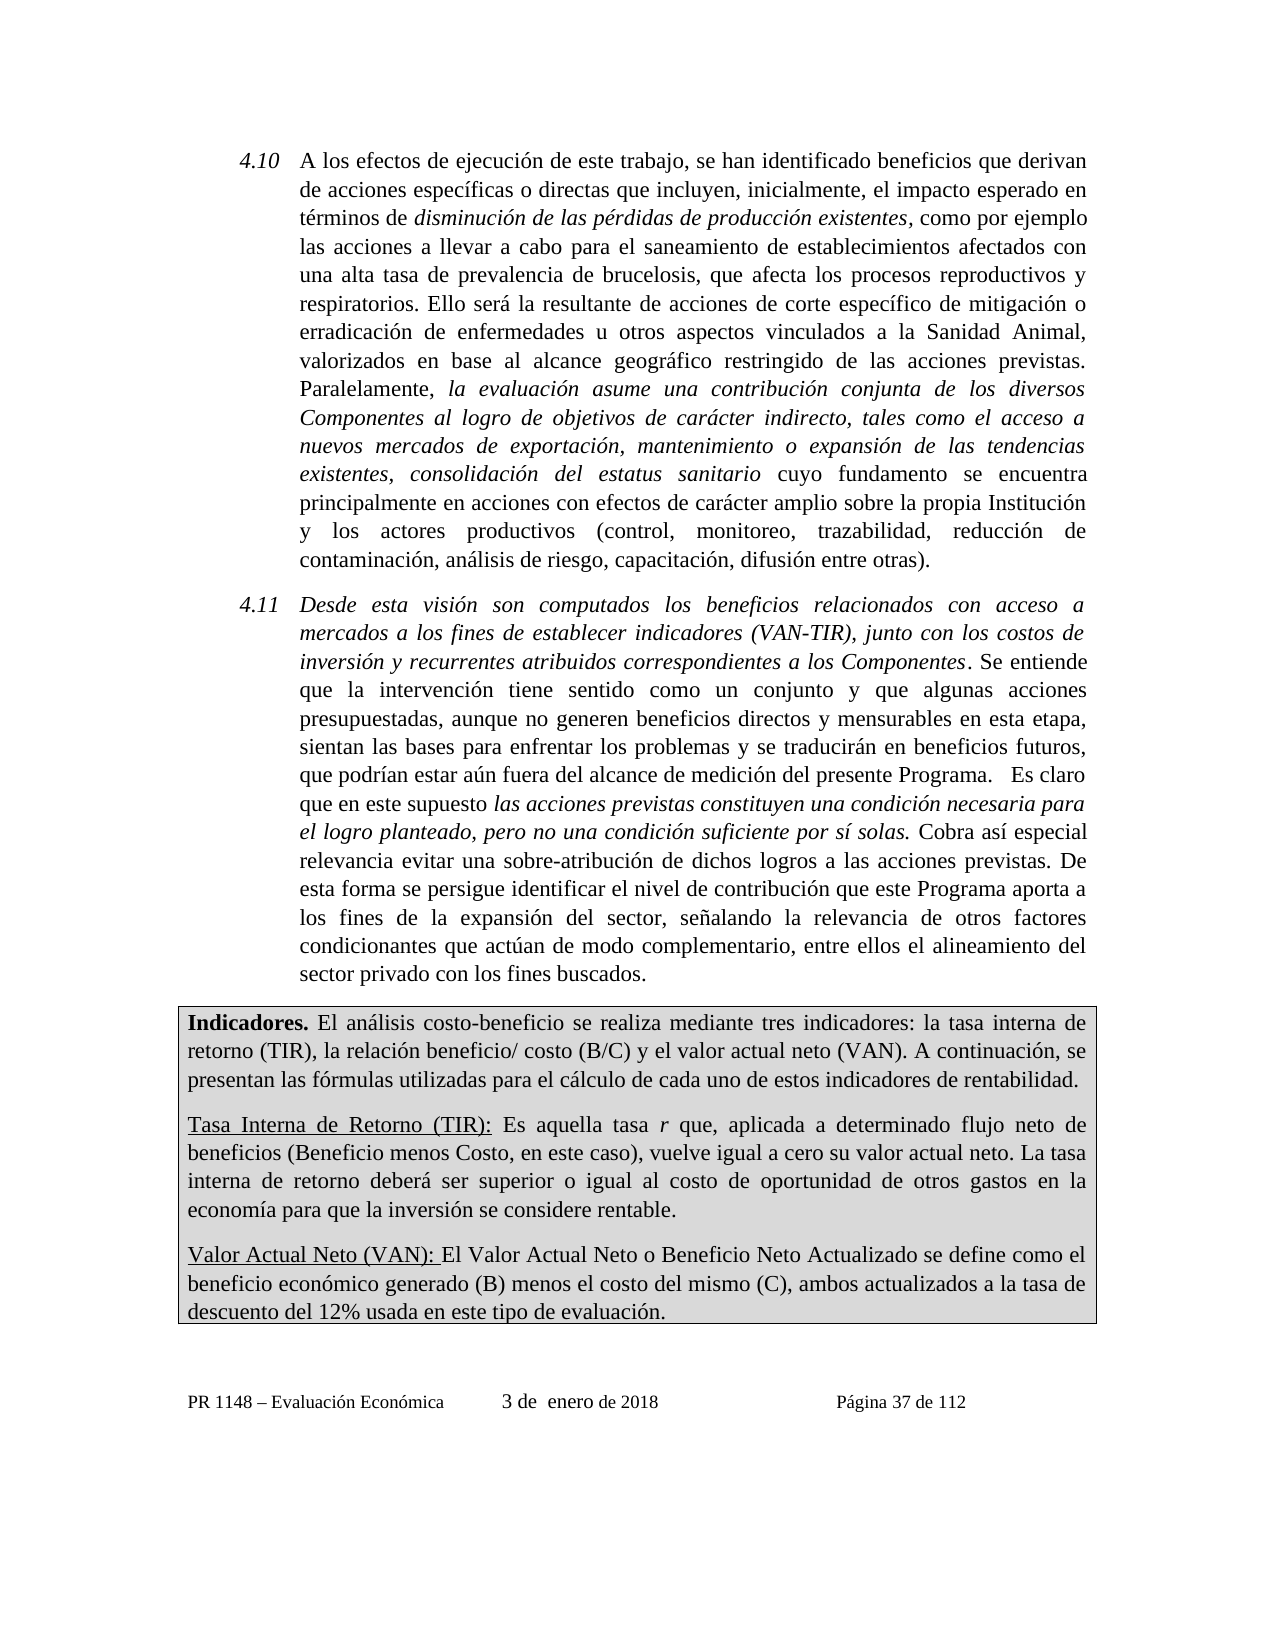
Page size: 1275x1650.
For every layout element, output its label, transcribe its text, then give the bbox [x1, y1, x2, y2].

text Valor Actual Neto (VAN): El Valor Actual Neto o Beneficio Neto Actualizado se define como el beneficio económico generado (B) menos el costo del mismo (C), ambos actualizados a la tasa de descuento del 12% usada en este tipo de evaluación. [179, 1238, 1096, 1323]
list A los efectos de ejecución de este trabajo, se han identificado beneficios que derivan de acciones específicas o directas que incluyen, inicialmente, el impacto esperado en términos de disminución de las pérdidas de producción existentes, como por ejemplo las acciones a llevar a cabo para el saneamiento de establecimientos afectados con una alta tasa de prevalencia de brucelosis, que afecta los procesos reproductivos y respiratorios. Ello será la resultante de acciones de corte específico de mitigación o erradicación de enfermedades u otros aspectos vinculados a la Sanidad Animal, valorizados en base al alcance geográfico restringido de las acciones previstas. Paralelamente, la evaluación asume una contribución conjunta de los diversos Componentes al logro de objetivos de carácter indirecto, tales como el acceso a nuevos mercados de exportación, mantenimiento o expansión de las tendencias existentes, consolidación del estatus sanitario cuyo fundamento se encuentra principalmente en acciones con efectos de carácter amplio sobre la propia Institución y los actores productivos (control, monitoreo, trazabilidad, reducción de contaminación, análisis de riesgo, capacitación, difusión entre otras). [239, 148, 1088, 572]
list Desde esta visión son computados los beneficios relacionados con acceso a mercados a los fines de establecer indicadores (VAN-TIR), junto con los costos de inversión y recurrentes atribuidos correspondientes a los Componentes. Se entiende que la intervención tiene sentido como un conjunto y que algunas acciones presupuestadas, aunque no generen beneficios directos y mensurables en esta etapa, sientan las bases para enfrentar los problemas y se traducirán en beneficios futuros, que podrían estar aún fuera del alcance de medición del presente Programa. Es claro que en este supuesto las acciones previstas constituyen una condición necesaria para el logro planteado, pero no una condición suficiente por sí solas. Cobra así especial relevancia evitar una sobre-atribución de dichos logros a las acciones previstas. De esta forma se persigue identificar el nivel de contribución que este Programa aporta a los fines de la expansión del sector, señalando la relevancia de otros factores condicionantes que actúan de modo complementario, entre ellos el alineamiento del sector privado con los fines buscados. [239, 591, 1088, 987]
text Tasa Interna de Retorno (TIR): Es aquella tasa r que, aplicada a determinado flujo neto de beneficios (Beneficio menos Costo, en este caso), vuelve igual a cero su valor actual neto. La tasa interna de retorno deberá ser superior o igual al costo de oportunidad de otros gastos en la economía para que la inversión se considere rentable. [179, 1108, 1096, 1222]
text Indicadores. El análisis costo-beneficio se realiza mediante tres indicadores: la tasa interna de retorno (TIR), la relación beneficio/ costo (B/C) y el valor actual neto (VAN). A continuación, se presentan las fórmulas utilizadas para el cálculo de cada uno de estos indicadores de rentabilidad. [179, 1007, 1096, 1092]
